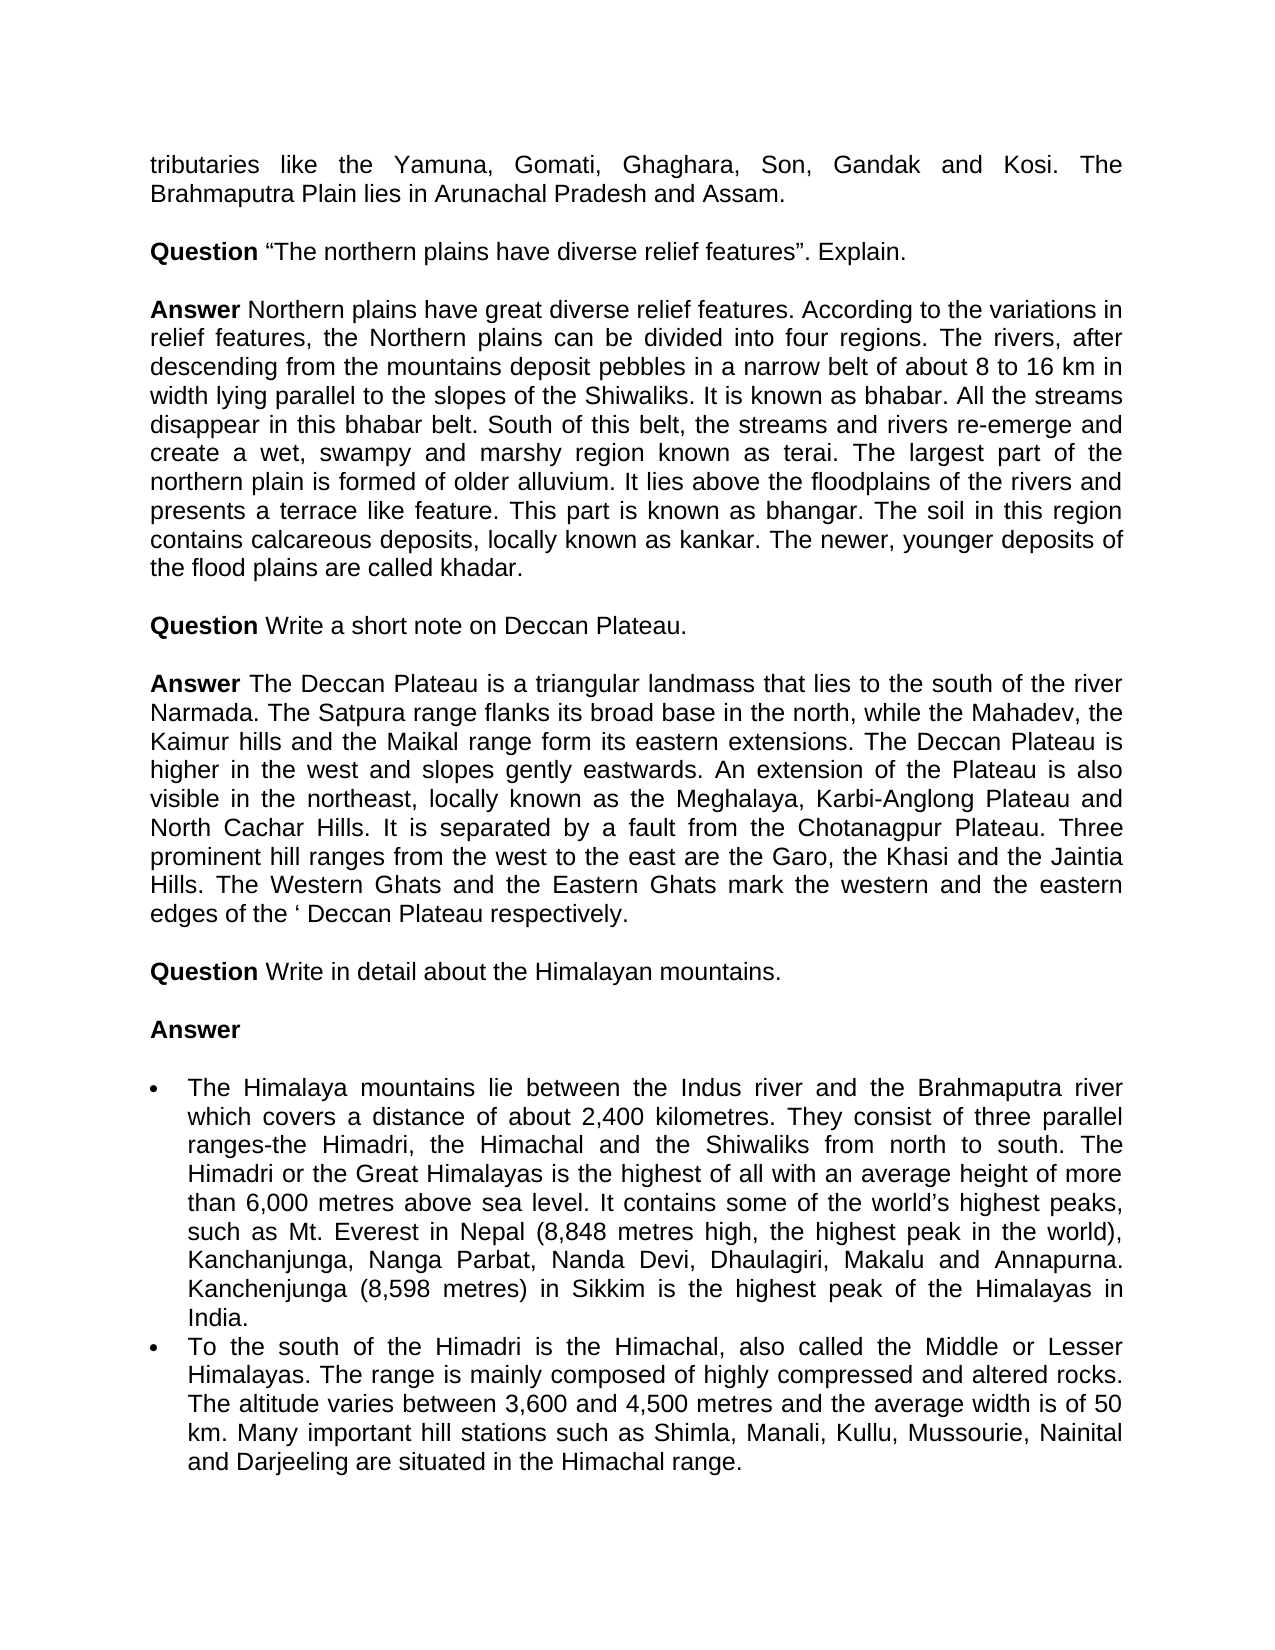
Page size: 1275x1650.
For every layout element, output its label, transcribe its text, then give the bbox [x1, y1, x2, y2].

text Answer Northern plains have great diverse relief features. According to the variations in relief features, the Northern plains can be divided into four regions. The rivers, after descending from the mountains deposit pebbles in a narrow belt of about 8 to 16 km in width lying parallel to the slopes of the Shiwaliks. It is known as bhabar. All the streams disappear in this bhabar belt. South of this belt, the streams and rivers re-emerge and create a wet, swampy and marshy region known as terai. The largest part of the northern plain is formed of older alluvium. It lies above the floodplains of the rivers and presents a terrace like feature. This part is known as bhangar. The soil in this region contains calcareous deposits, locally known as kankar. The newer, younger deposits of the flood plains are called khadar. [150, 294, 1125, 582]
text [150, 150, 1125, 207]
text Answer The Deccan Plateau is a triangular landmass that lies to the south of the river Narmada. The Satpura range flanks its broad base in the north, while the Mahadev, the Kaimur hills and the Maikal range form its eastern extensions. The Deccan Plateau is higher in the west and slopes gently eastwards. An extension of the Plateau is also visible in the northeast, locally known as the Meghalaya, Karbi-Anglong Plateau and North Cachar Hills. It is separated by a fault from the Chotanagpur Plateau. Three prominent hill ranges from the west to the east are the Garo, the Khasi and the Jaintia Hills. The Western Ghats and the Eastern Ghats mark the western and the eastern edges of the ‘ Deccan Plateau respectively. [150, 669, 1125, 928]
text Question “The northern plains have diverse relief features”. Explain. [150, 237, 1125, 265]
text Question Write in detail about the Himalayan mountains. [150, 957, 1125, 986]
text Question Write a short note on Deccan Plateau. [150, 611, 1125, 640]
list To the south of the Himadri is the Himachal, also called the Middle or Lesser Himalayas. The range is mainly composed of highly compressed and altered rocks. The altitude varies between 3,600 and 4,500 metres and the average width is of 50 km. Many important hill stations such as Shimla, Manali, Kullu, Mussourie, Nainital and Darjeeling are situated in the Himachal range. [150, 1332, 1125, 1475]
list The Himalaya mountains lie between the Indus river and the Brahmaputra river which covers a distance of about 2,400 kilometres. They consist of three parallel ranges-the Himadri, the Himachal and the Shiwaliks from north to south. The Himadri or the Great Himalayas is the highest of all with an average height of more than 6,000 metres above sea level. It contains some of the world’s highest peaks, such as Mt. Everest in Nepal (8,848 metres high, the highest peak in the world), Kanchanjunga, Nanga Parbat, Nanda Devi, Dhaulagiri, Makalu and Annapurna. Kanchenjunga (8,598 metres) in Sikkim is the highest peak of the Himalayas in India. [150, 1073, 1125, 1332]
text Answer [150, 1015, 1125, 1044]
